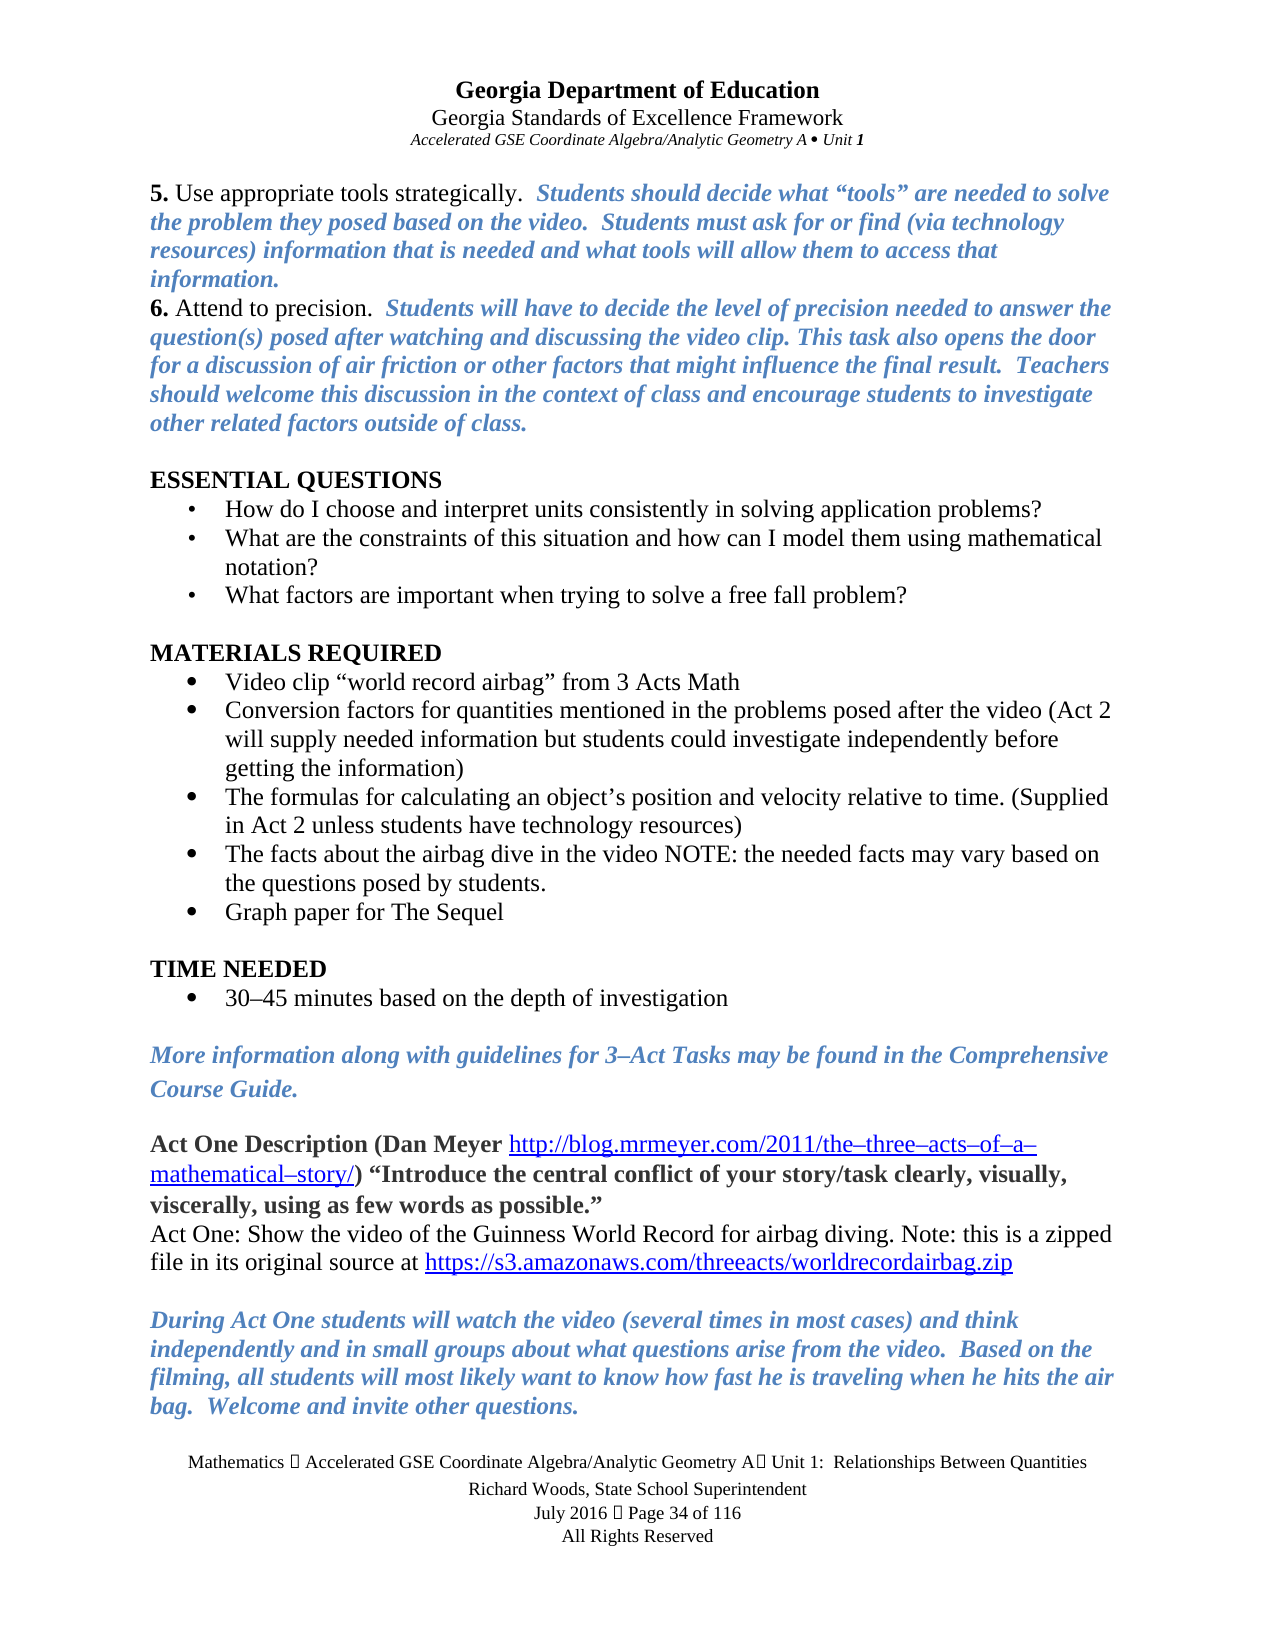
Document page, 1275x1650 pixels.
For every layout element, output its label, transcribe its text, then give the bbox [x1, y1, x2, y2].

list What factors are important when trying to solve a free fall problem? [187, 581, 1125, 609]
text Act One: Show the video of the Guinness World Record for airbag diving. Note: this is a zipped file in its original source at https://s3.amazonaws.com/threeacts/worldrecordairbag.zip [150, 1219, 1125, 1276]
text 6. Attend to precision. Students will have to decide the level of precision needed to answer the question(s) posed after watching and discussing the video clip. This task also opens the door for a discussion of air friction or other factors that might influence the final result. Teachers should welcome this discussion in the context of class and encourage students to investigate other related factors outside of class. [150, 293, 1125, 437]
text During Act One students will watch the video (several times in most cases) and think independently and in small groups about what questions arise from the video. Based on the filming, all students will most likely want to know how fast he is traveling when he hits the air bag. Welcome and invite other questions. [150, 1305, 1125, 1420]
text TIME NEEDED [150, 954, 1125, 983]
list How do I choose and interpret units consistently in solving application problems? [187, 494, 1125, 523]
text More information along with guidelines for 3–Act Tasks may be found in the Comprehensive Course Guide. [150, 1041, 1125, 1102]
text Act One Description (Dan Meyer http://blog.mrmeyer.com/2011/the–three–acts–of–a–mathematical–story/) “Introduce the central conflict of your story/task clearly, visually, viscerally, using as few words as possible.” [150, 1127, 1125, 1219]
list The formulas for calculating an object’s position and velocity relative to time. (Supplied in Act 2 unless students have technology resources) [187, 782, 1125, 839]
list Conversion factors for quantities mentioned in the problems posed after the video (Act 2 will supply needed information but students could investigate independently before getting the information) [187, 696, 1125, 782]
list Video clip “world record airbag” from 3 Acts Math [187, 667, 1125, 696]
list What are the constraints of this situation and how can I model them using mathematical notation? [187, 523, 1125, 581]
text MATERIALS REQUIRED [150, 638, 1125, 667]
list 30–45 minutes based on the depth of investigation [187, 983, 1125, 1012]
text ESSENTIAL QUESTIONS [150, 466, 1125, 494]
list The facts about the airbag dive in the video NOTE: the needed facts may vary based on the questions posed by students. [187, 839, 1125, 897]
text 5. Use appropriate tools strategically. Students should decide what “tools” are needed to solve the problem they posed based on the video. Students must ask for or find (via technology resources) information that is needed and what tools will allow them to access that information. [150, 178, 1125, 293]
list Graph paper for The Sequel [187, 897, 1125, 926]
